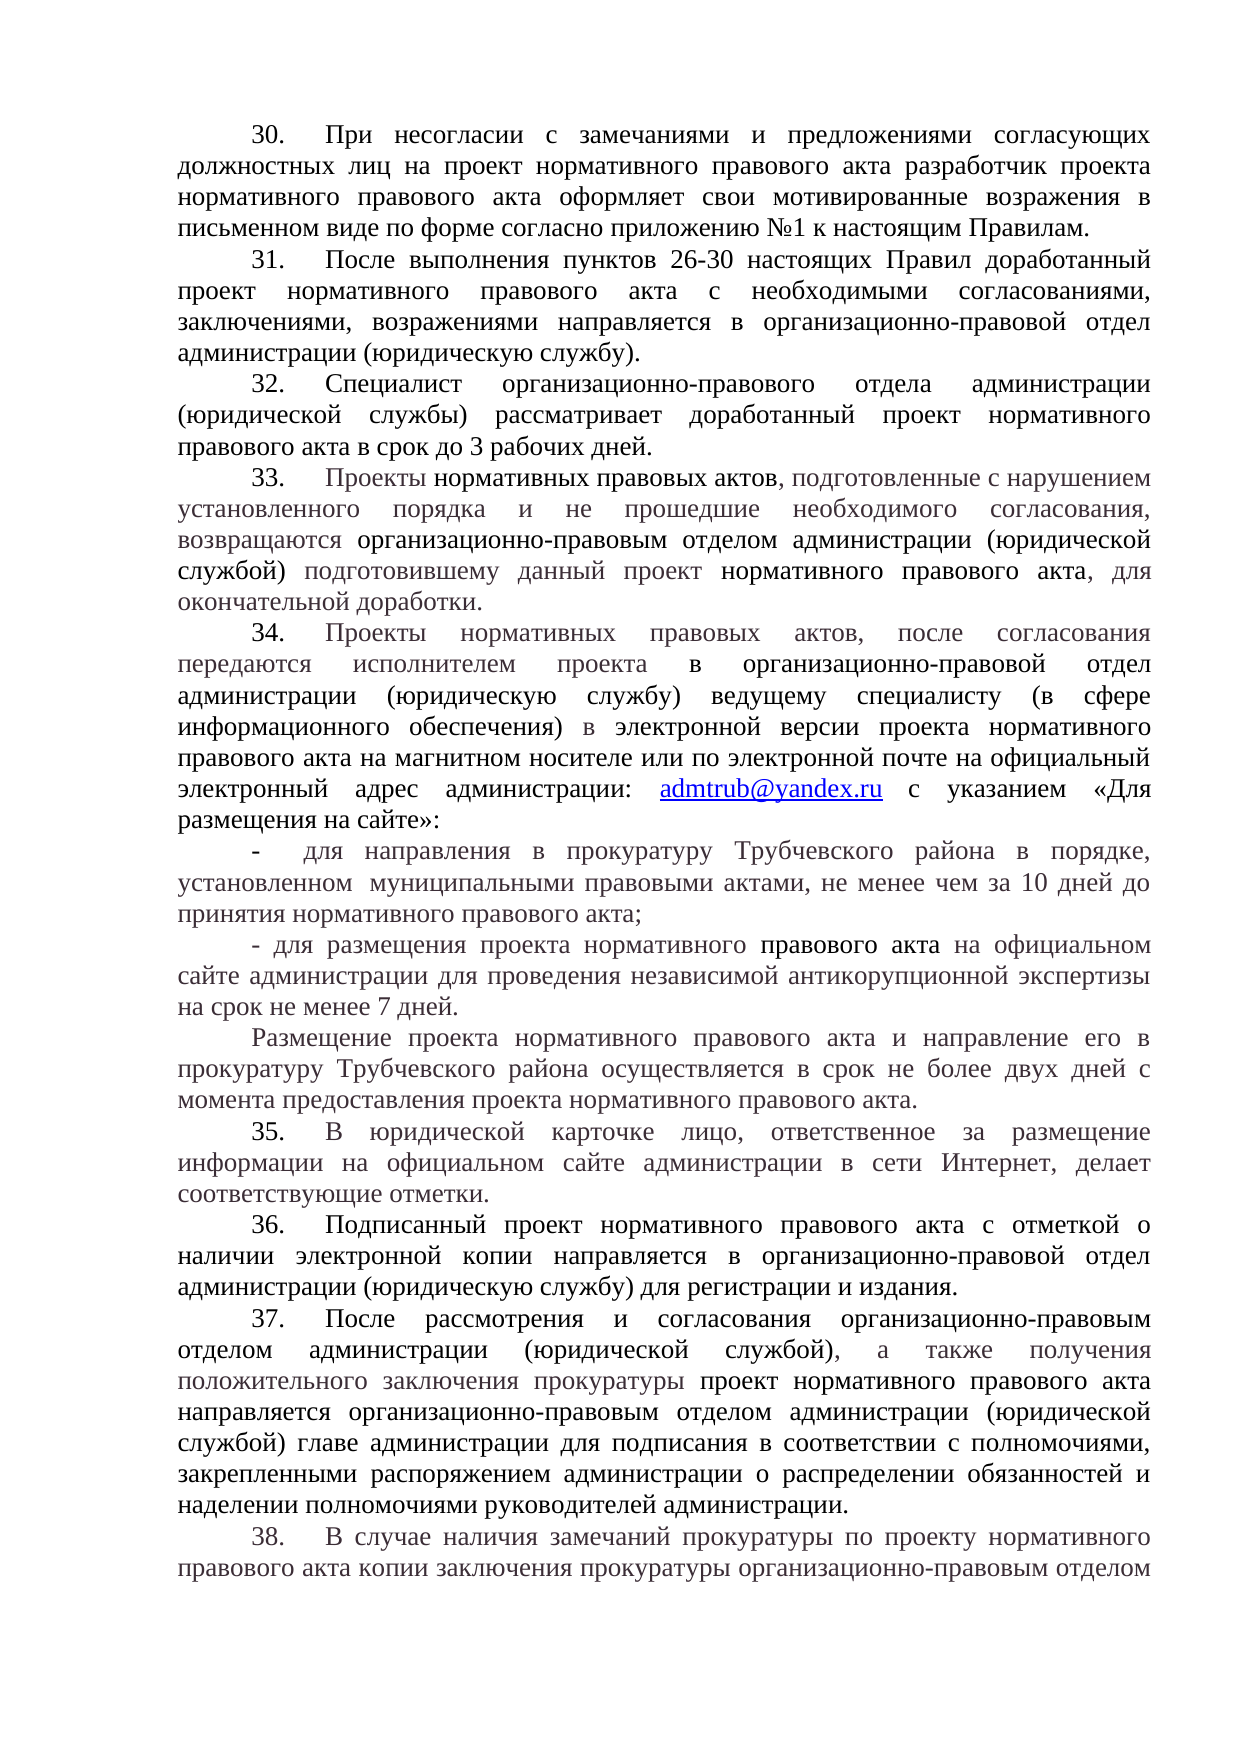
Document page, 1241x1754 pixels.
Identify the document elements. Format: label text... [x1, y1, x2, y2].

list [177, 1520, 1152, 1582]
list При несогласии с замечаниями и предложениями согласующих должностных лиц на проект нормативного правового акта разработчик проекта нормативного правового акта оформляет свои мотивированные возражения в письменном виде по форме согласно приложению №1 к настоящим Правилам. [177, 118, 1152, 243]
list После выполнения пунктов 26-30 настоящих Правил доработанный проект нормативного правового акта с необходимыми согласованиями, заключениями, возражениями направляется в организационно-правовой отдел администрации (юридическую службу). [177, 243, 1152, 367]
list В юридической карточке лицо, ответственное за размещение информации на официальном сайте администрации в сети Интернет, делает соответствующие отметки. [177, 1115, 1152, 1208]
list После рассмотрения и согласования организационно-правовым отделом администрации (юридической службой), а также получения положительного заключения прокуратуры проект нормативного правового акта направляется организационно-правовым отделом администрации (юридической службой) главе администрации для подписания в соответствии с полномочиями, закрепленными распоряжением администрации о распределении обязанностей и наделении полномочиями руководителей администрации. [177, 1302, 1152, 1520]
list Размещение проекта нормативного правового акта и направление его в прокуратуру Трубчевского района осуществляется в срок не более двух дней с момента предоставления проекта нормативного правового акта. [177, 1021, 1152, 1115]
list - для размещения проекта нормативного правового акта на официальном сайте администрации для проведения независимой антикорупционной экспертизы на срок не менее 7 дней. [177, 928, 1152, 1021]
list Подписанный проект нормативного правового акта с отметкой о наличии электронной копии направляется в организационно-правовой отдел администрации (юридическую службу) для регистрации и издания. [177, 1208, 1152, 1302]
list Проекты нормативных правовых актов, подготовленные с нарушением установленного порядка и не прошедшие необходимого согласования, возвращаются организационно-правовым отделом администрации (юридической службой) подготовившему данный проект нормативного правового акта, для окончательной доработки. [177, 461, 1152, 616]
list Проекты нормативных правовых актов, после согласования передаются исполнителем проекта в организационно-правовой отдел администрации (юридическую службу) ведущему специалисту (в сфере информационного обеспечения) в электронной версии проекта нормативного правового акта на магнитном носителе или по электронной почте на официальный электронный адрес администрации: admtrub@yandex.ru с указанием «Для размещения на сайте»: [177, 616, 1152, 834]
list - для направления в прокуратуру Трубчевского района в порядке, установленном муниципальными правовыми актами, не менее чем за 10 дней до принятия нормативного правового акта; [177, 834, 1152, 928]
list Специалист организационно-правового отдела администрации (юридической службы) рассматривает доработанный проект нормативного правового акта в срок до 3 рабочих дней. [177, 367, 1152, 461]
